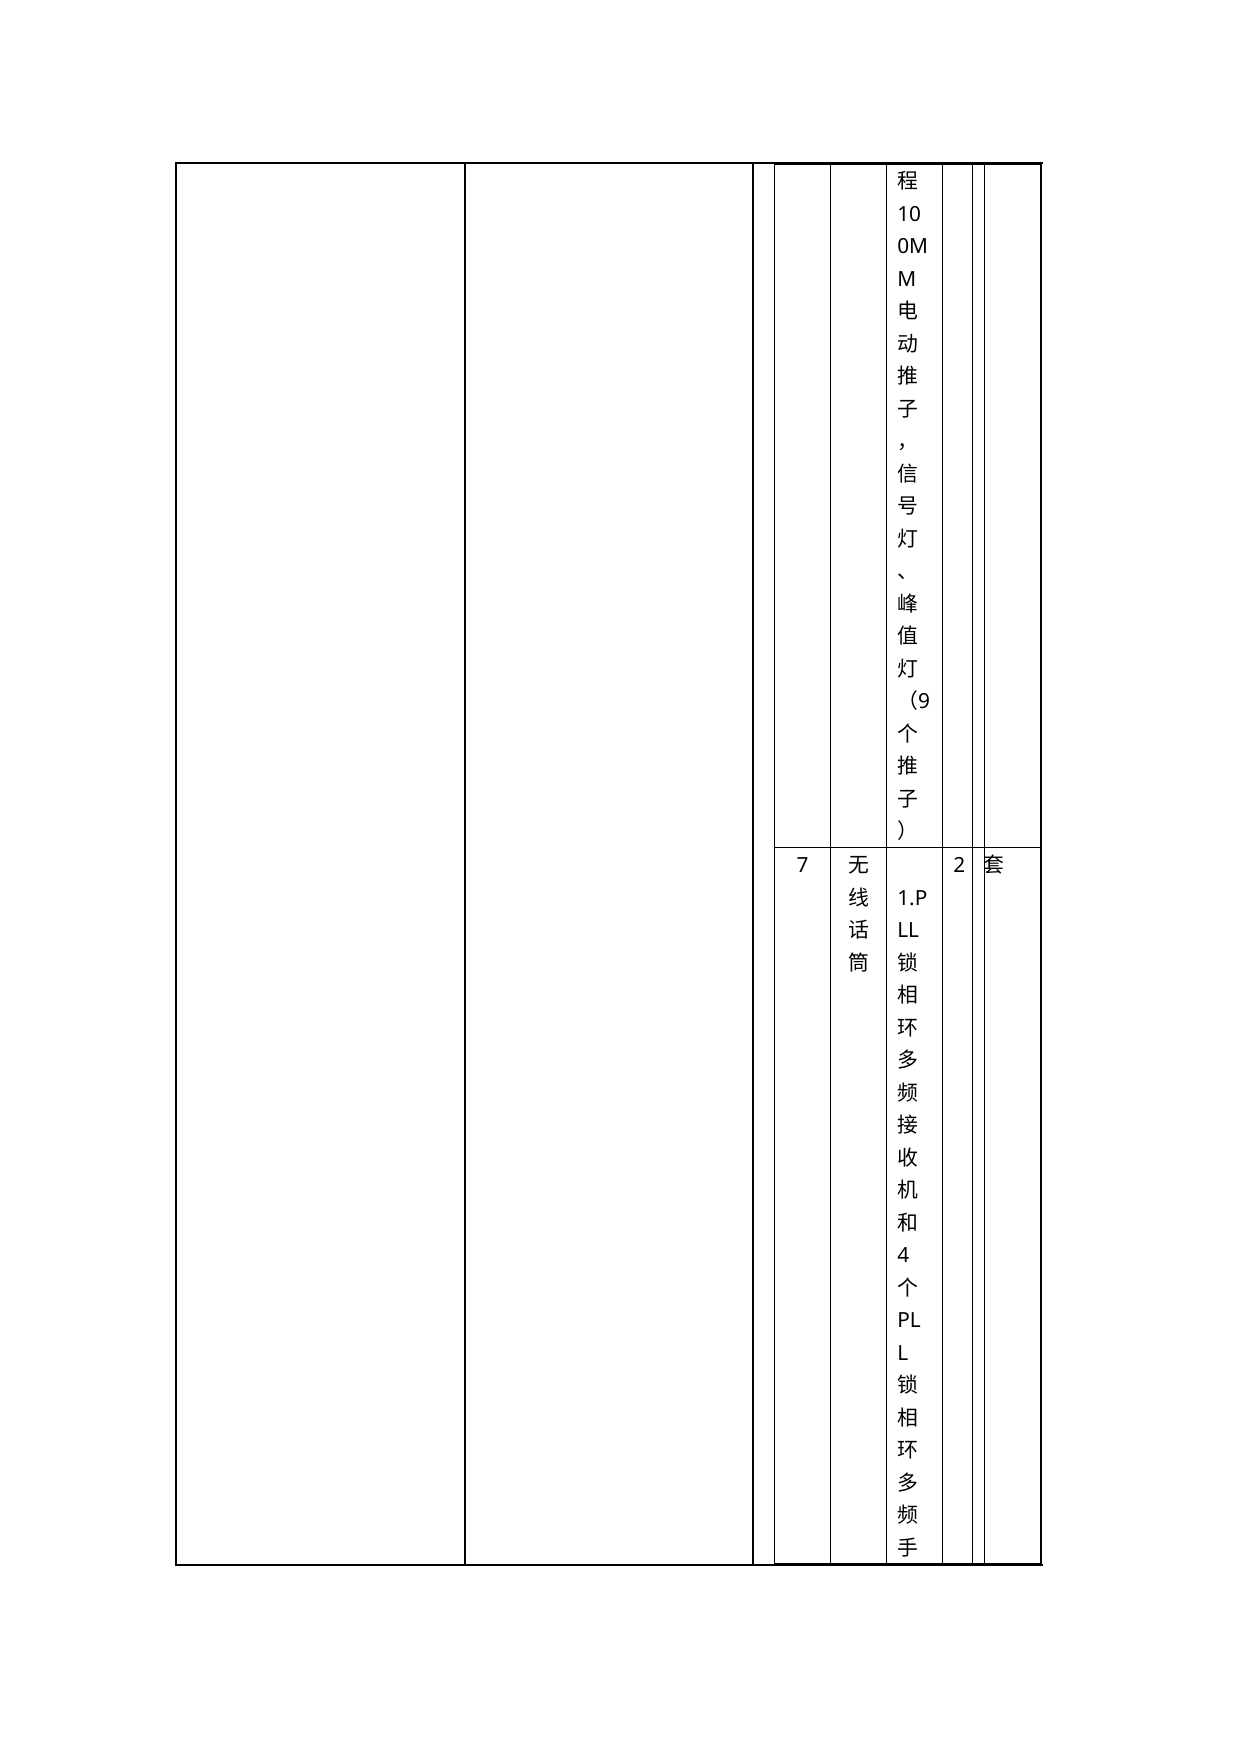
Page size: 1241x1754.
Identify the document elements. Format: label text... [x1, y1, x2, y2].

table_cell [754, 164, 774, 1564]
table_cell [466, 164, 752, 1564]
table_cell 1 [177, 164, 464, 1564]
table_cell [985, 848, 1040, 1563]
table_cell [985, 165, 1040, 847]
